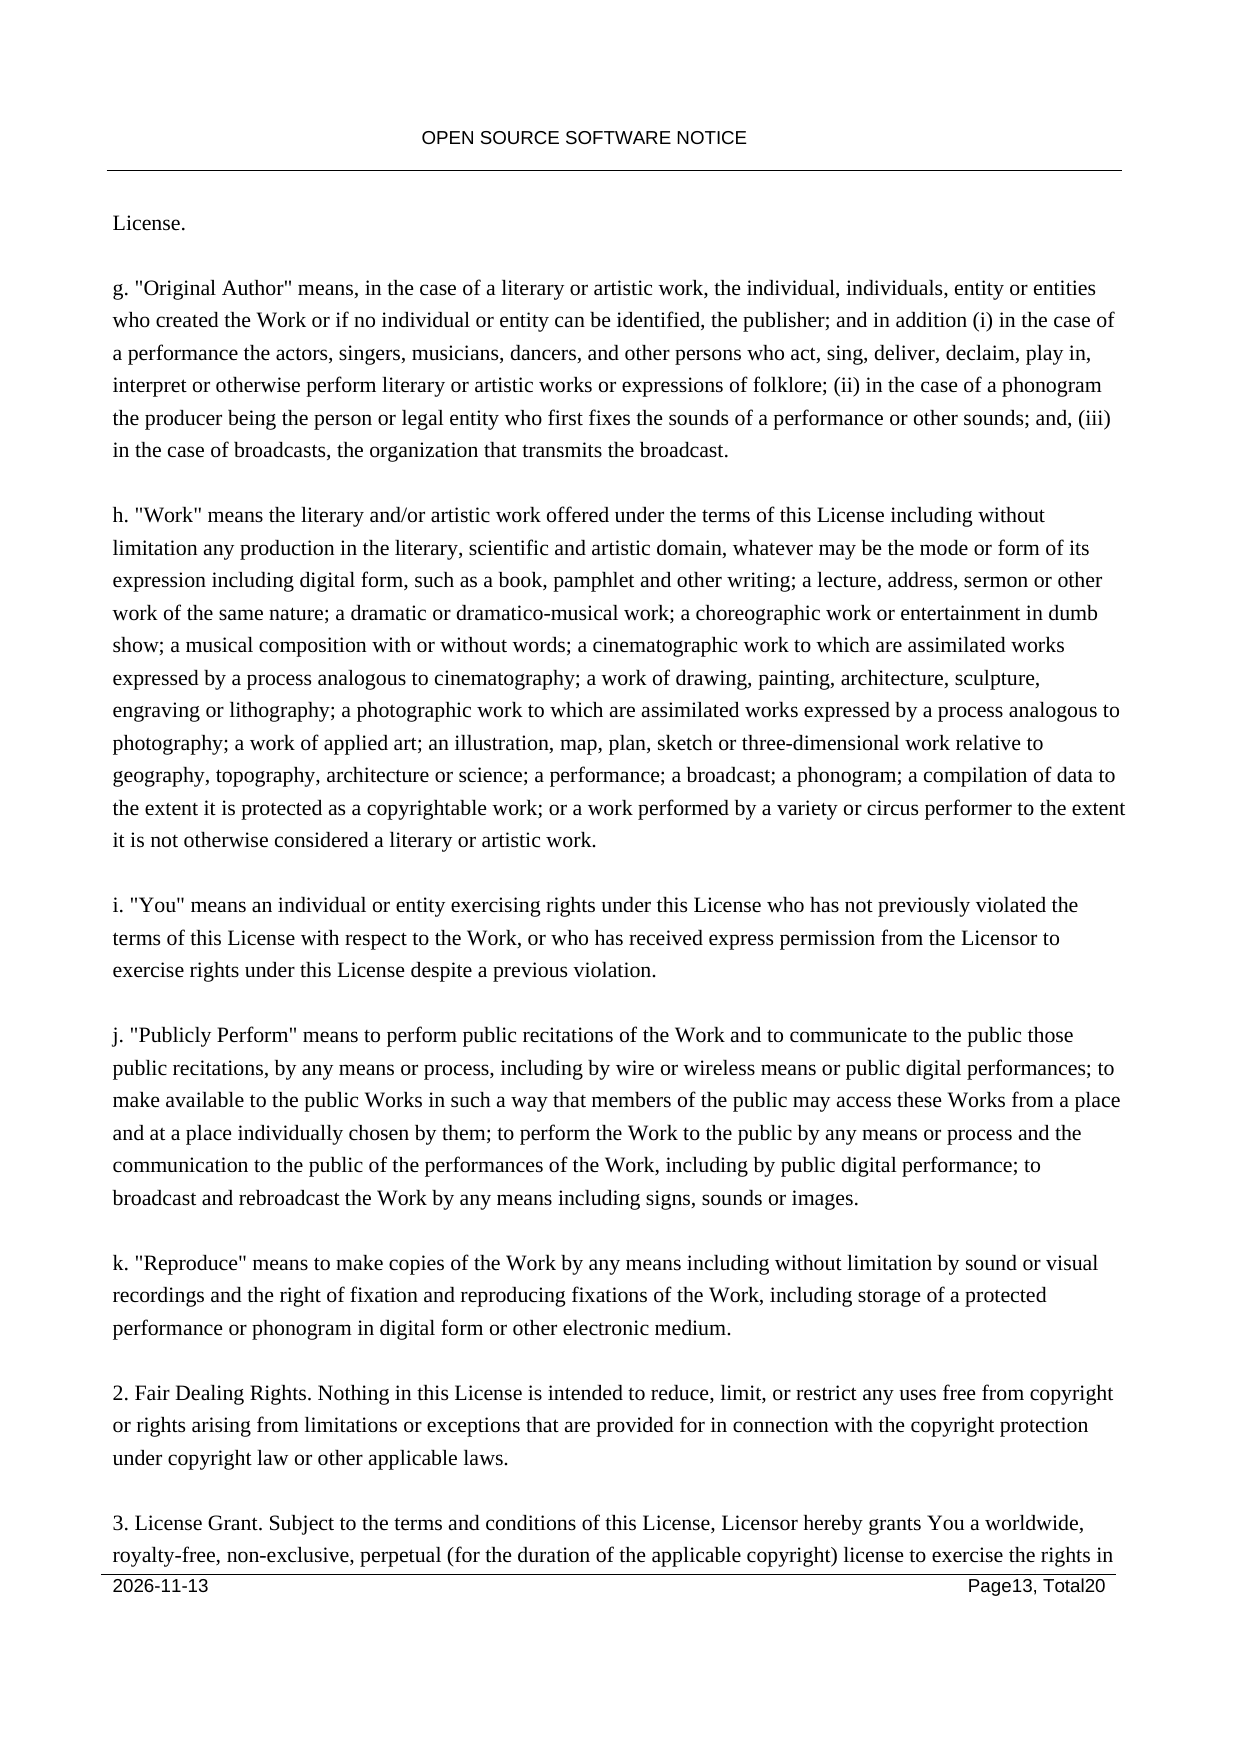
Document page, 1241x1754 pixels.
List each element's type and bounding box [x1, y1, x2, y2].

text [112, 206, 1128, 1571]
